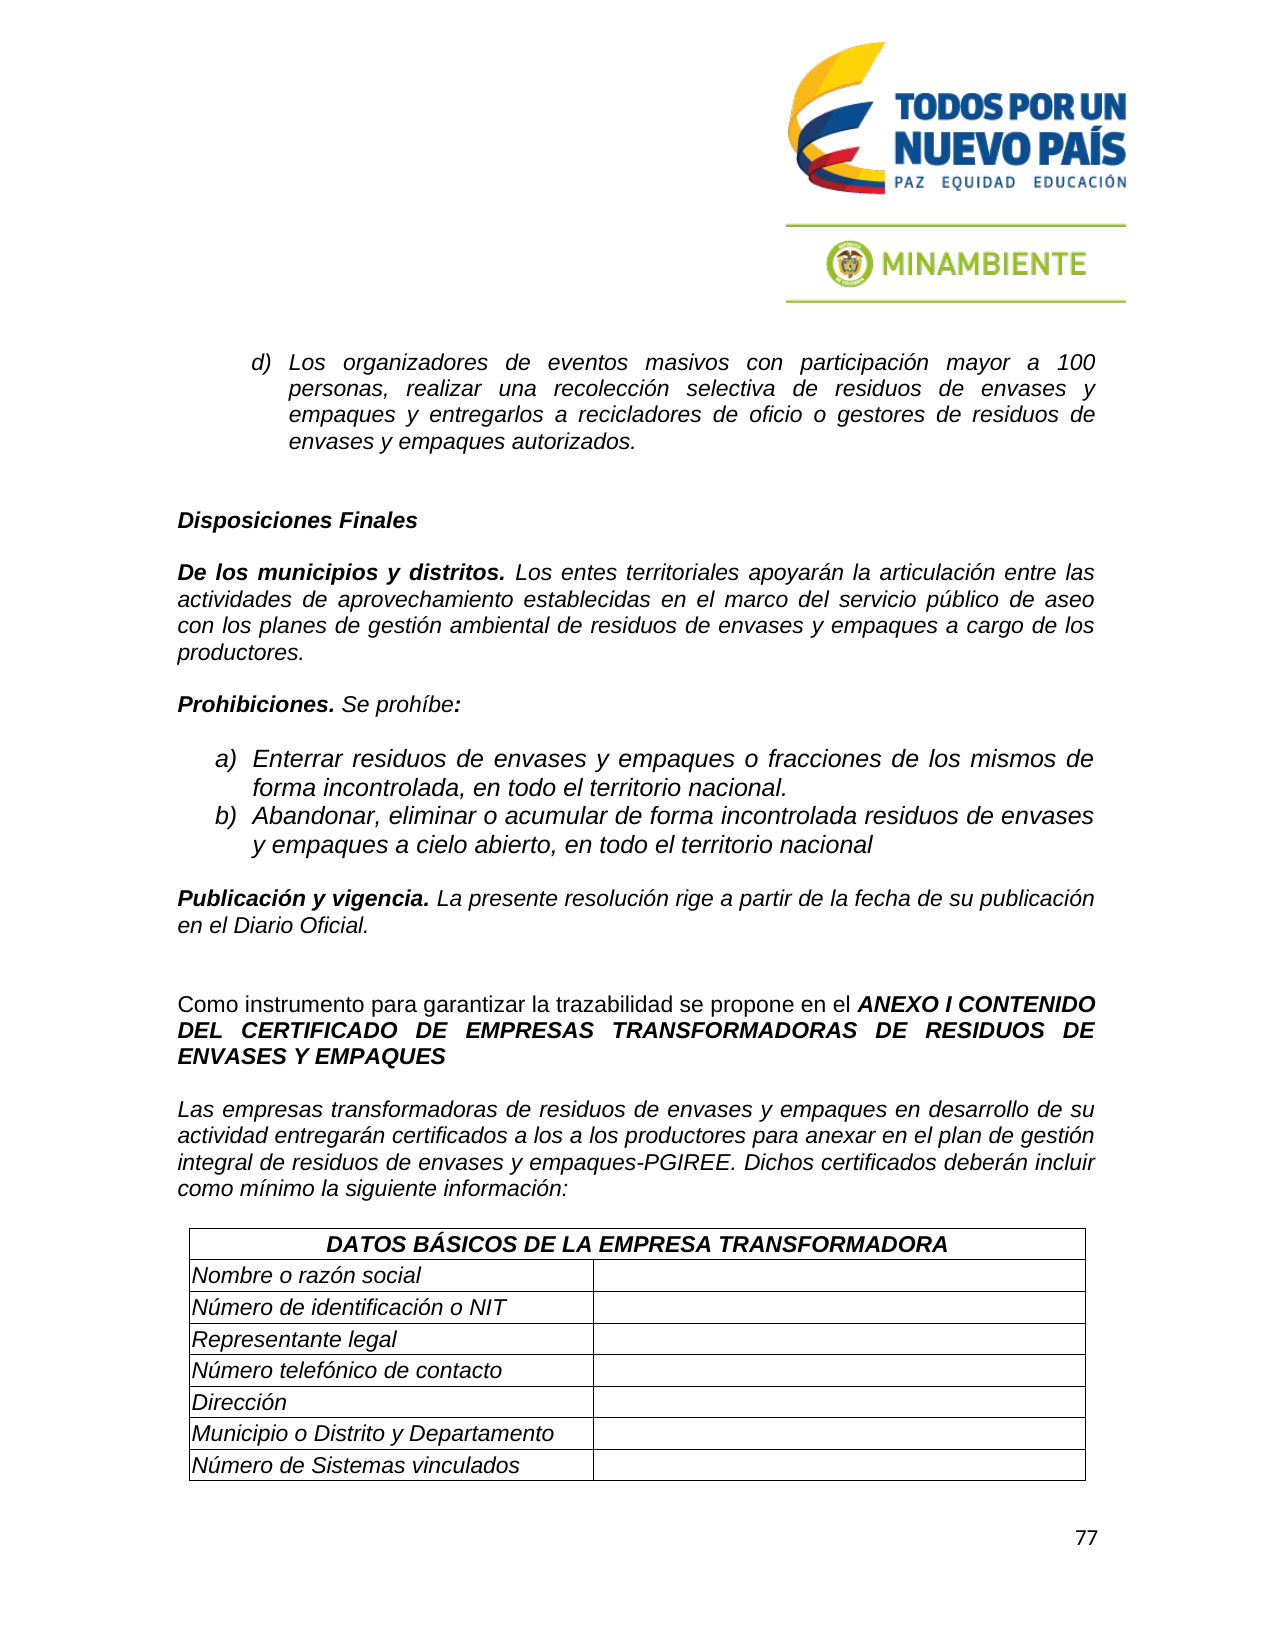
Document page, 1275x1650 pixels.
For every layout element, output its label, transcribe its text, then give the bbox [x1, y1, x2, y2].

text Prohibiciones. Se prohíbe: [177, 691, 1098, 717]
table_cell Número de identificación o NIT [190, 1292, 593, 1322]
table_cell [594, 1292, 1085, 1322]
table_cell Municipio o Distrito y Departamento [190, 1418, 593, 1449]
picture [785, 42, 1127, 303]
list Enterrar residuos de envases y empaques o fracciones de los mismos de forma incontrolada, en todo el territorio nacional. [215, 744, 1098, 801]
table_cell Nombre o razón social [190, 1260, 593, 1291]
table_cell [594, 1355, 1085, 1386]
table_cell [594, 1260, 1085, 1291]
list Los organizadores de eventos masivos con participación mayor a 100 personas, realizar una recolección selectiva de residuos de envases y empaques y entregarlos a recicladores de oficio o gestores de residuos de envases y empaques autorizados. [251, 348, 1098, 454]
text De los municipios y distritos. Los entes territoriales apoyarán la articulación entre las actividades de aprovechamiento establecidas en el marco del servicio público de aseo con los planes de gestión ambiental de residuos de envases y empaques a cargo de los productores. [177, 559, 1098, 665]
table_cell Dirección [190, 1387, 593, 1417]
table_cell [594, 1387, 1085, 1417]
table_cell Número telefónico de contacto [190, 1355, 593, 1386]
table_cell [594, 1324, 1085, 1354]
list Abandonar, eliminar o acumular de forma incontrolada residuos de envases y empaques a cielo abierto, en todo el territorio nacional [215, 801, 1098, 859]
text Disposiciones Finales [177, 507, 1098, 533]
table_cell Número de Sistemas vinculados [190, 1450, 593, 1480]
text Como instrumento para garantizar la trazabilidad se propone en el ANEXO I CONTENIDO DEL CERTIFICADO DE EMPRESAS TRANSFORMADORAS DE RESIDUOS DE ENVASES Y EMPAQUES [177, 991, 1098, 1070]
text Publicación y vigencia. La presente resolución rige a partir de la fecha de su publicación en el Diario Oficial. [177, 885, 1098, 938]
text Las empresas transformadoras de residuos de envases y empaques en desarrollo de su actividad entregarán certificados a los a los productores para anexar en el plan de gestión integral de residuos de envases y empaques-PGIREE. Dichos certificados deberán incluir como mínimo la siguiente información: [177, 1096, 1098, 1201]
table_header DATOS BÁSICOS DE LA EMPRESA TRANSFORMADORA [190, 1229, 1085, 1259]
table_cell [594, 1450, 1085, 1480]
table_cell Representante legal [190, 1324, 593, 1354]
table_cell [594, 1418, 1085, 1449]
